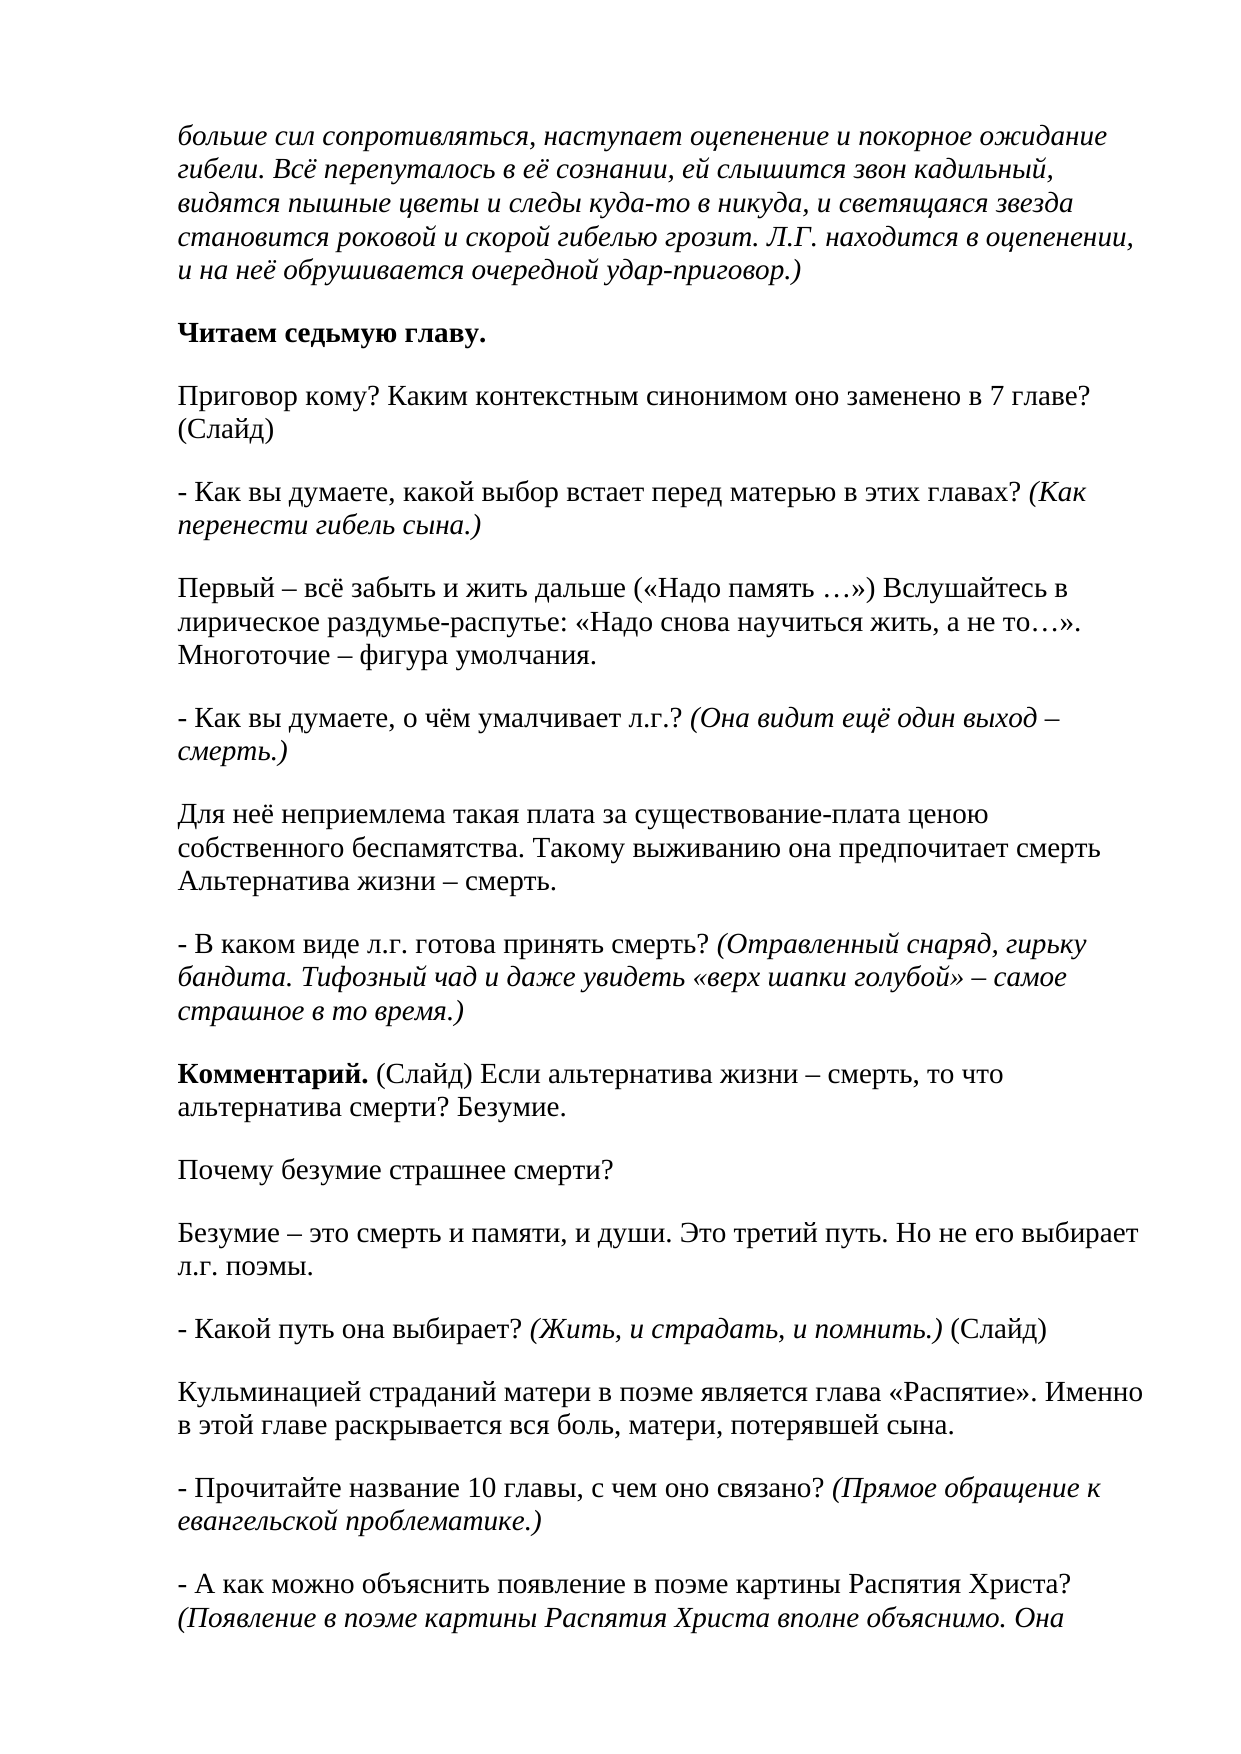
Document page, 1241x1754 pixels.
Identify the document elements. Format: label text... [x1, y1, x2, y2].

text - Какой путь она выбирает? (Жить, и страдать, и помнить.) (Слайд) [177, 1311, 1152, 1344]
text Для неё неприемлема такая плата за существование-плата ценою собственного беспамятства. Такому выживанию она предпочитает смерть Альтернатива жизни – смерть. [177, 796, 1152, 897]
text - Прочитайте название 10 главы, с чем оно связано? (Прямое обращение к евангельской проблематике.) [177, 1470, 1152, 1537]
text - В каком виде л.г. готова принять смерть? (Отравленный снаряд, гирьку бандита. Тифозный чад и даже увидеть «верх шапки голубой» – самое страшное в то время.) [177, 926, 1152, 1027]
text Безумие – это смерть и памяти, и души. Это третий путь. Но не его выбирает л.г. поэмы. [177, 1215, 1152, 1282]
text Кульминацией страданий матери в поэме является глава «Распятие». Именно в этой главе раскрывается вся боль, матери, потерявшей сына. [177, 1374, 1152, 1441]
text Первый – всё забыть и жить дальше («Надо память …») Вслушайтесь в лирическое раздумье-распутье: «Надо снова научиться жить, а не то…». Многоточие – фигура умолчания. [177, 570, 1152, 671]
text Приговор кому? Каким контекстным синонимом оно заменено в 7 главе? (Слайд) [177, 378, 1152, 445]
text Комментарий. (Слайд) Если альтернатива жизни – смерть, то что альтернатива смерти? Безумие. [177, 1056, 1152, 1123]
text Читаем седьмую главу. [177, 315, 1152, 348]
text Почему безумие страшнее смерти? [177, 1152, 1152, 1186]
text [177, 1566, 1152, 1633]
text - Как вы думаете, какой выбор встает перед матерью в этих главах? (Как перенести гибель сына.) [177, 474, 1152, 541]
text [177, 118, 1152, 286]
text - Как вы думаете, о чём умалчивает л.г.? (Она видит ещё один выход – смерть.) [177, 700, 1152, 767]
